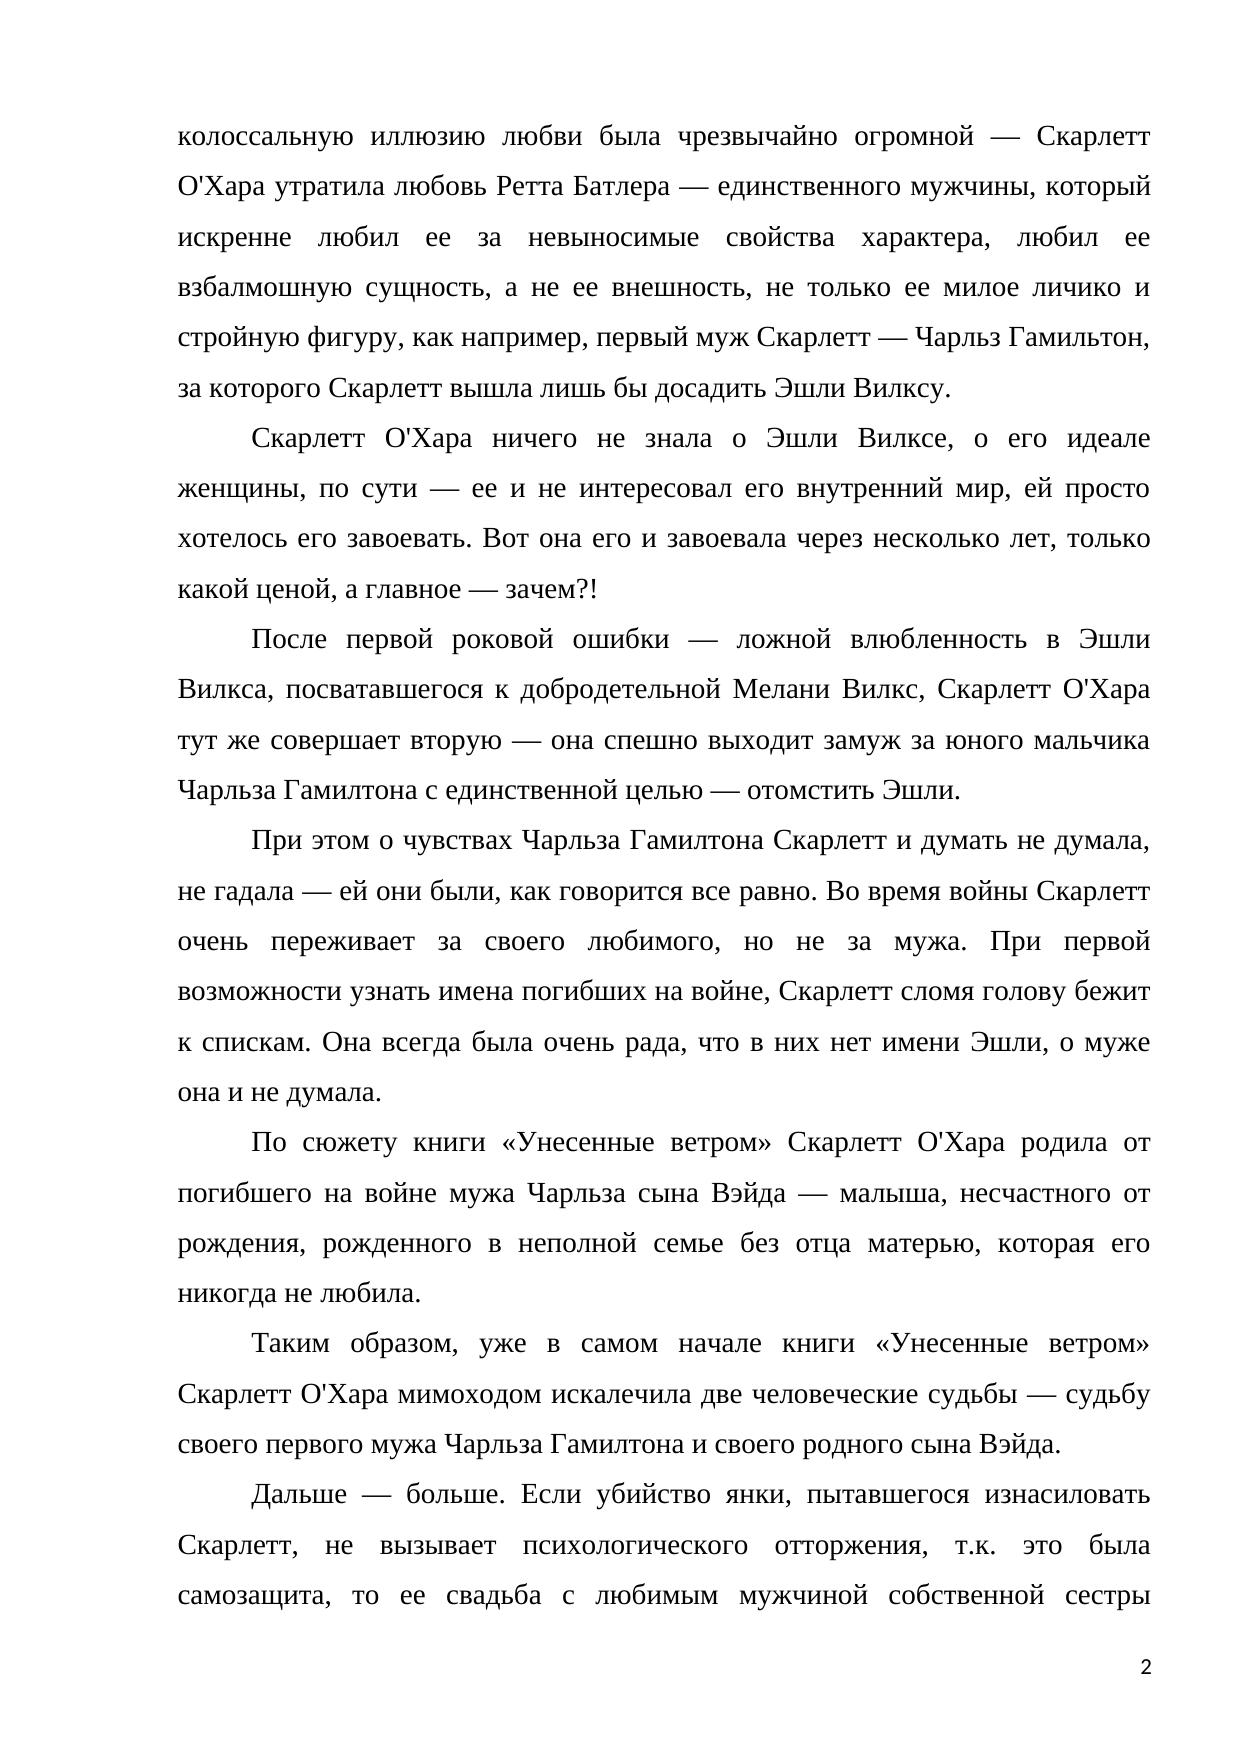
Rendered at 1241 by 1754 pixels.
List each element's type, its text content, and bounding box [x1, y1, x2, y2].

text При этом о чувствах Чарльза Гамилтона Скарлетт и думать не думала, не гадала — ей они были, как говорится все равно. Во время войны Скарлетт очень переживает за своего любимого, но не за мужа. При первой возможности узнать имена погибших на войне, Скарлетт сломя голову бежит к спискам. Она всегда была очень рада, что в них нет имени Эшли, о муже она и не думала. [177, 822, 1152, 1108]
text Таким образом, уже в самом начале книги «Унесенные ветром» Скарлетт О'Хара мимоходом искалечила две человеческие судьбы — судьбу своего первого мужа Чарльза Гамилтона и своего родного сына Вэйда. [177, 1326, 1152, 1460]
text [177, 118, 1152, 403]
text После первой роковой ошибки — ложной влюбленность в Эшли Вилкса, посватавшегося к добродетельной Мелани Вилкс, Скарлетт О'Хара тут же совершает вторую — она спешно выходит замуж за юного мальчика Чарльза Гамилтона с единственной целью — отомстить Эшли. [177, 621, 1152, 806]
text По сюжету книги «Унесенные ветром» Скарлетт О'Хара родила от погибшего на войне мужа Чарльза сына Вэйда — малыша, несчастного от рождения, рожденного в неполной семье без отца матерью, которая его никогда не любила. [177, 1124, 1152, 1309]
text Скарлетт О'Хара ничего не знала о Эшли Вилксе, о его идеале женщины, по сути — ее и не интересовал его внутренний мир, ей просто хотелось его завоевать. Вот она его и завоевала через несколько лет, только какой ценой, а главное — зачем?! [177, 420, 1152, 604]
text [177, 1477, 1152, 1611]
